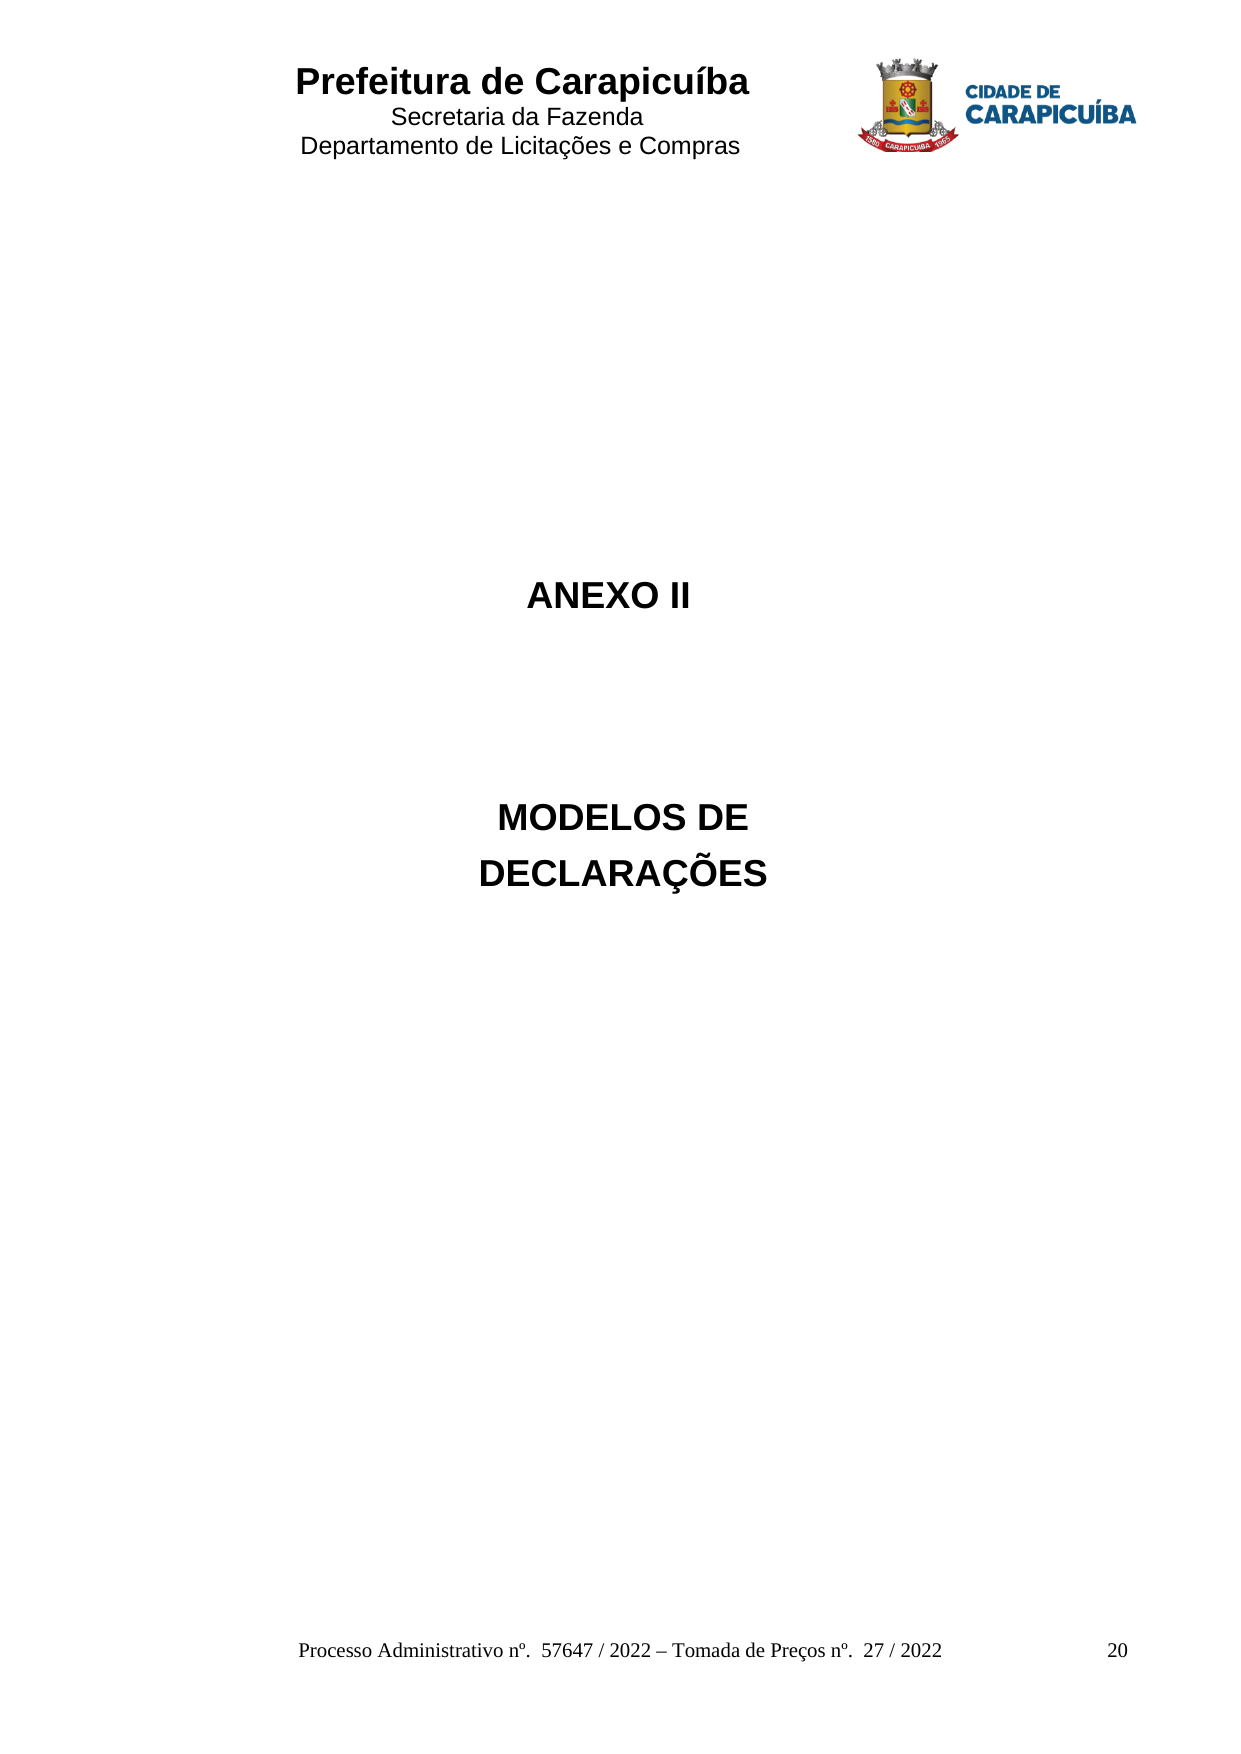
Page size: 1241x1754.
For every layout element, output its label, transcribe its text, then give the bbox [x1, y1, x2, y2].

text ANEXO II [112, 573, 1104, 616]
text MODELOS DE [142, 796, 1104, 839]
text DECLARAÇÕES [142, 851, 1104, 894]
picture [857, 57, 1139, 152]
